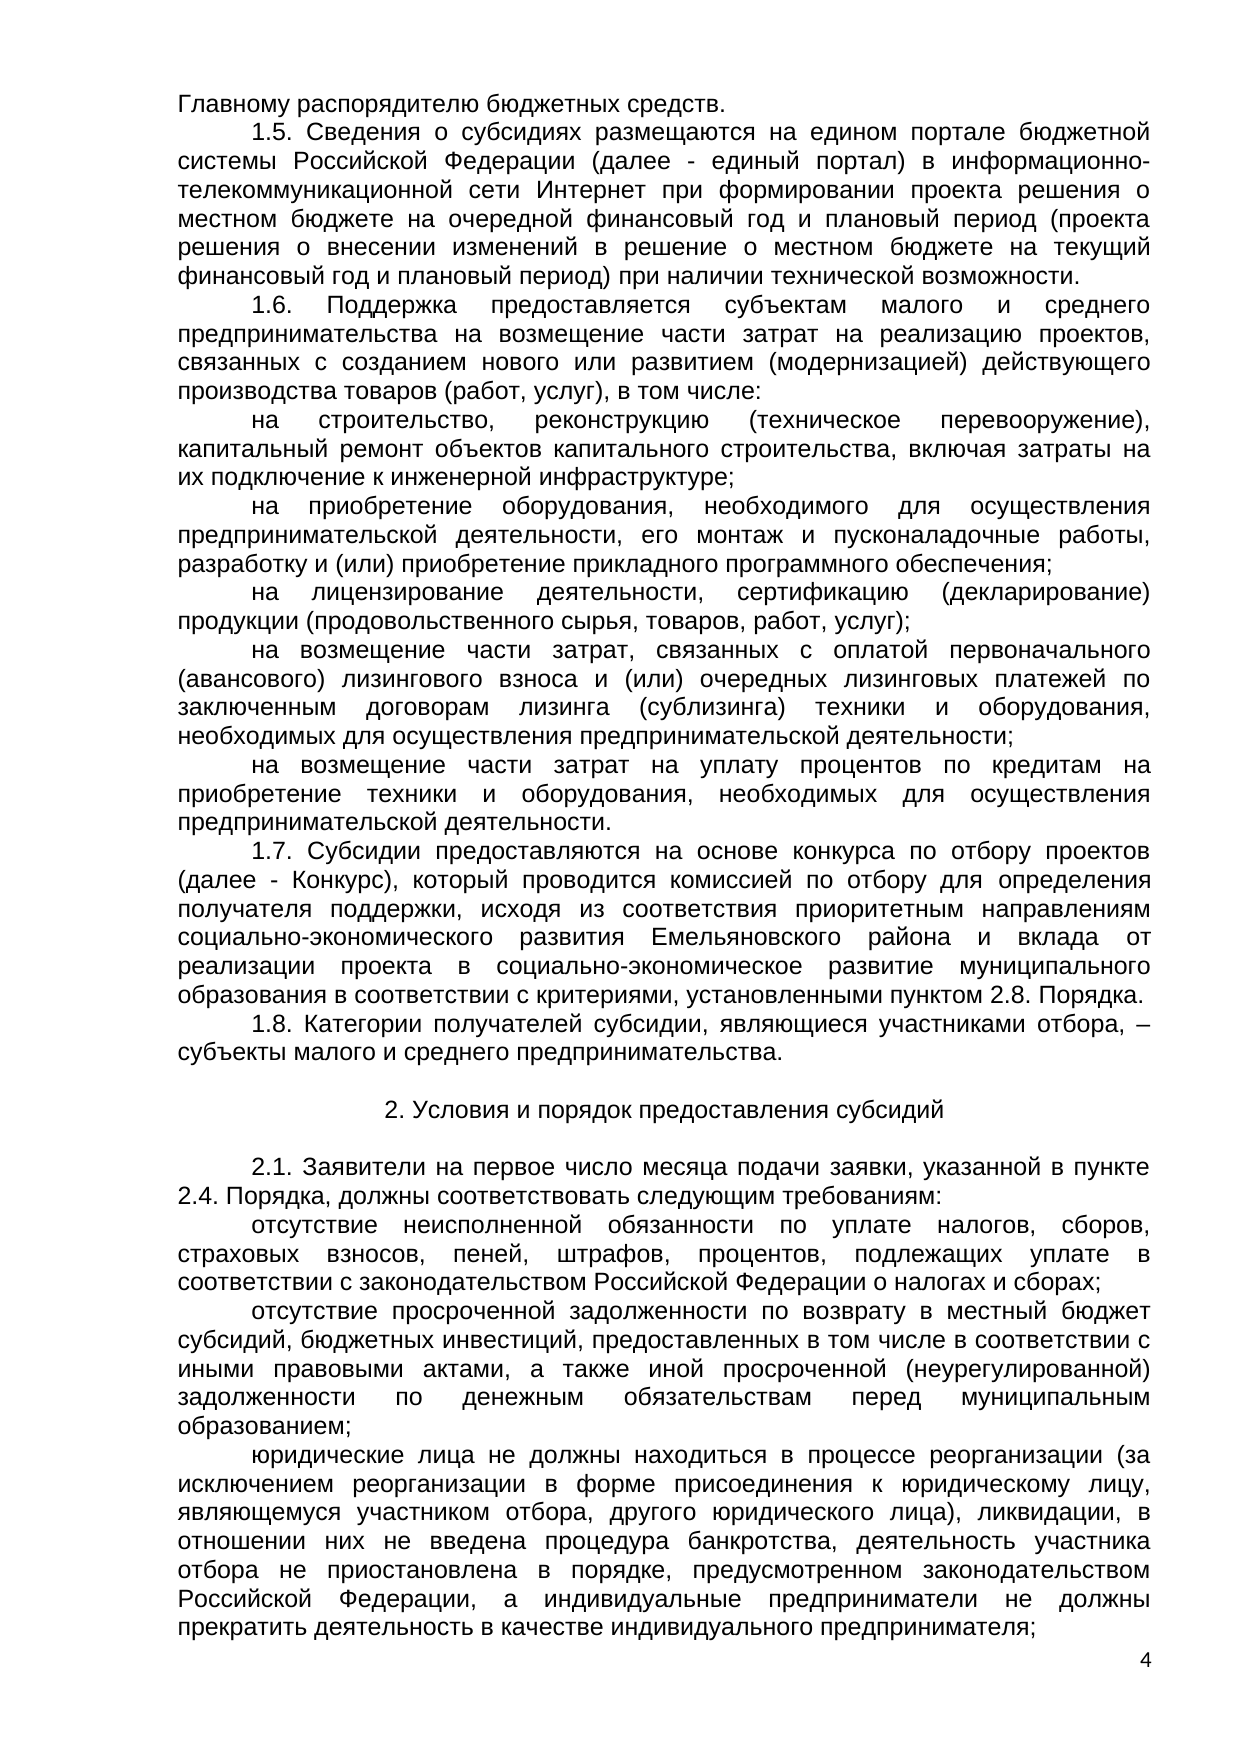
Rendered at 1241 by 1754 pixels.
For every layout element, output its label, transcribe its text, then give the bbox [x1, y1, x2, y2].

text на приобретение оборудования, необходимого для осуществления предпринимательской деятельности, его монтаж и пусконаладочные работы, разработку и (или) приобретение прикладного программного обеспечения; [177, 491, 1152, 577]
text 2.1. Заявители на первое число месяца подачи заявки, указанной в пункте 2.4. Порядка, должны соответствовать следующим требованиям: [177, 1152, 1152, 1210]
text 1.5. Сведения о субсидиях размещаются на едином портале бюджетной системы Российской Федерации (далее - единый портал) в информационно-телекоммуникационной сети Интернет при формировании проекта решения о местном бюджете на очередной финансовый год и плановый период (проекта решения о внесении изменений в решение о местном бюджете на текущий финансовый год и плановый период) при наличии технической возможности. [177, 117, 1152, 290]
text на возмещение части затрат, связанных с оплатой первоначального (авансового) лизингового взноса и (или) очередных лизинговых платежей по заключенным договорам лизинга (сублизинга) техники и оборудования, необходимых для осуществления предпринимательской деятельности; [177, 635, 1152, 750]
text отсутствие просроченной задолженности по возврату в местный бюджет субсидий, бюджетных инвестиций, предоставленных в том числе в соответствии с иными правовыми актами, а также иной просроченной (неурегулированной) задолженности по денежным обязательствам перед муниципальным образованием; [177, 1296, 1152, 1440]
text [177, 89, 1152, 117]
text 1.7. Субсидии предоставляются на основе конкурса по отбору проектов (далее - Конкурс), который проводится комиссией по отбору для определения получателя поддержки, исходя из соответствия приоритетным направлениям социально-экономического развития Емельяновского района и вклада от реализации проекта в социально-экономическое развитие муниципального образования в соответствии с критериями, установленными пунктом 2.8. Порядка. [177, 836, 1152, 1009]
title 2. Условия и порядок предоставления субсидий [177, 1095, 1152, 1124]
text 1.6. Поддержка предоставляется субъектам малого и среднего предпринимательства на возмещение части затрат на реализацию проектов, связанных с созданием нового или развитием (модернизацией) действующего производства товаров (работ, услуг), в том числе: [177, 290, 1152, 405]
text на строительство, реконструкцию (техническое перевооружение), капитальный ремонт объектов капитального строительства, включая затраты на их подключение к инженерной инфраструктуре; [177, 405, 1152, 491]
text на возмещение части затрат на уплату процентов по кредитам на приобретение техники и оборудования, необходимых для осуществления предпринимательской деятельности. [177, 750, 1152, 836]
text отсутствие неисполненной обязанности по уплате налогов, сборов, страховых взносов, пеней, штрафов, процентов, подлежащих уплате в соответствии с законодательством Российской Федерации о налогах и сборах; [177, 1210, 1152, 1296]
text юридические лица не должны находиться в процессе реорганизации (за исключением реорганизации в форме присоединения к юридическому лицу, являющемуся участником отбора, другого юридического лица), ликвидации, в отношении них не введена процедура банкротства, деятельность участника отбора не приостановлена в порядке, предусмотренном законодательством Российской Федерации, а индивидуальные предприниматели не должны прекратить деятельность в качестве индивидуального предпринимателя; [177, 1440, 1152, 1641]
text на лицензирование деятельности, сертификацию (декларирование) продукции (продовольственного сырья, товаров, работ, услуг); [177, 577, 1152, 635]
text 1.8. Категории получателей субсидии, являющиеся участниками отбора, – субъекты малого и среднего предпринимательства. [177, 1009, 1152, 1066]
